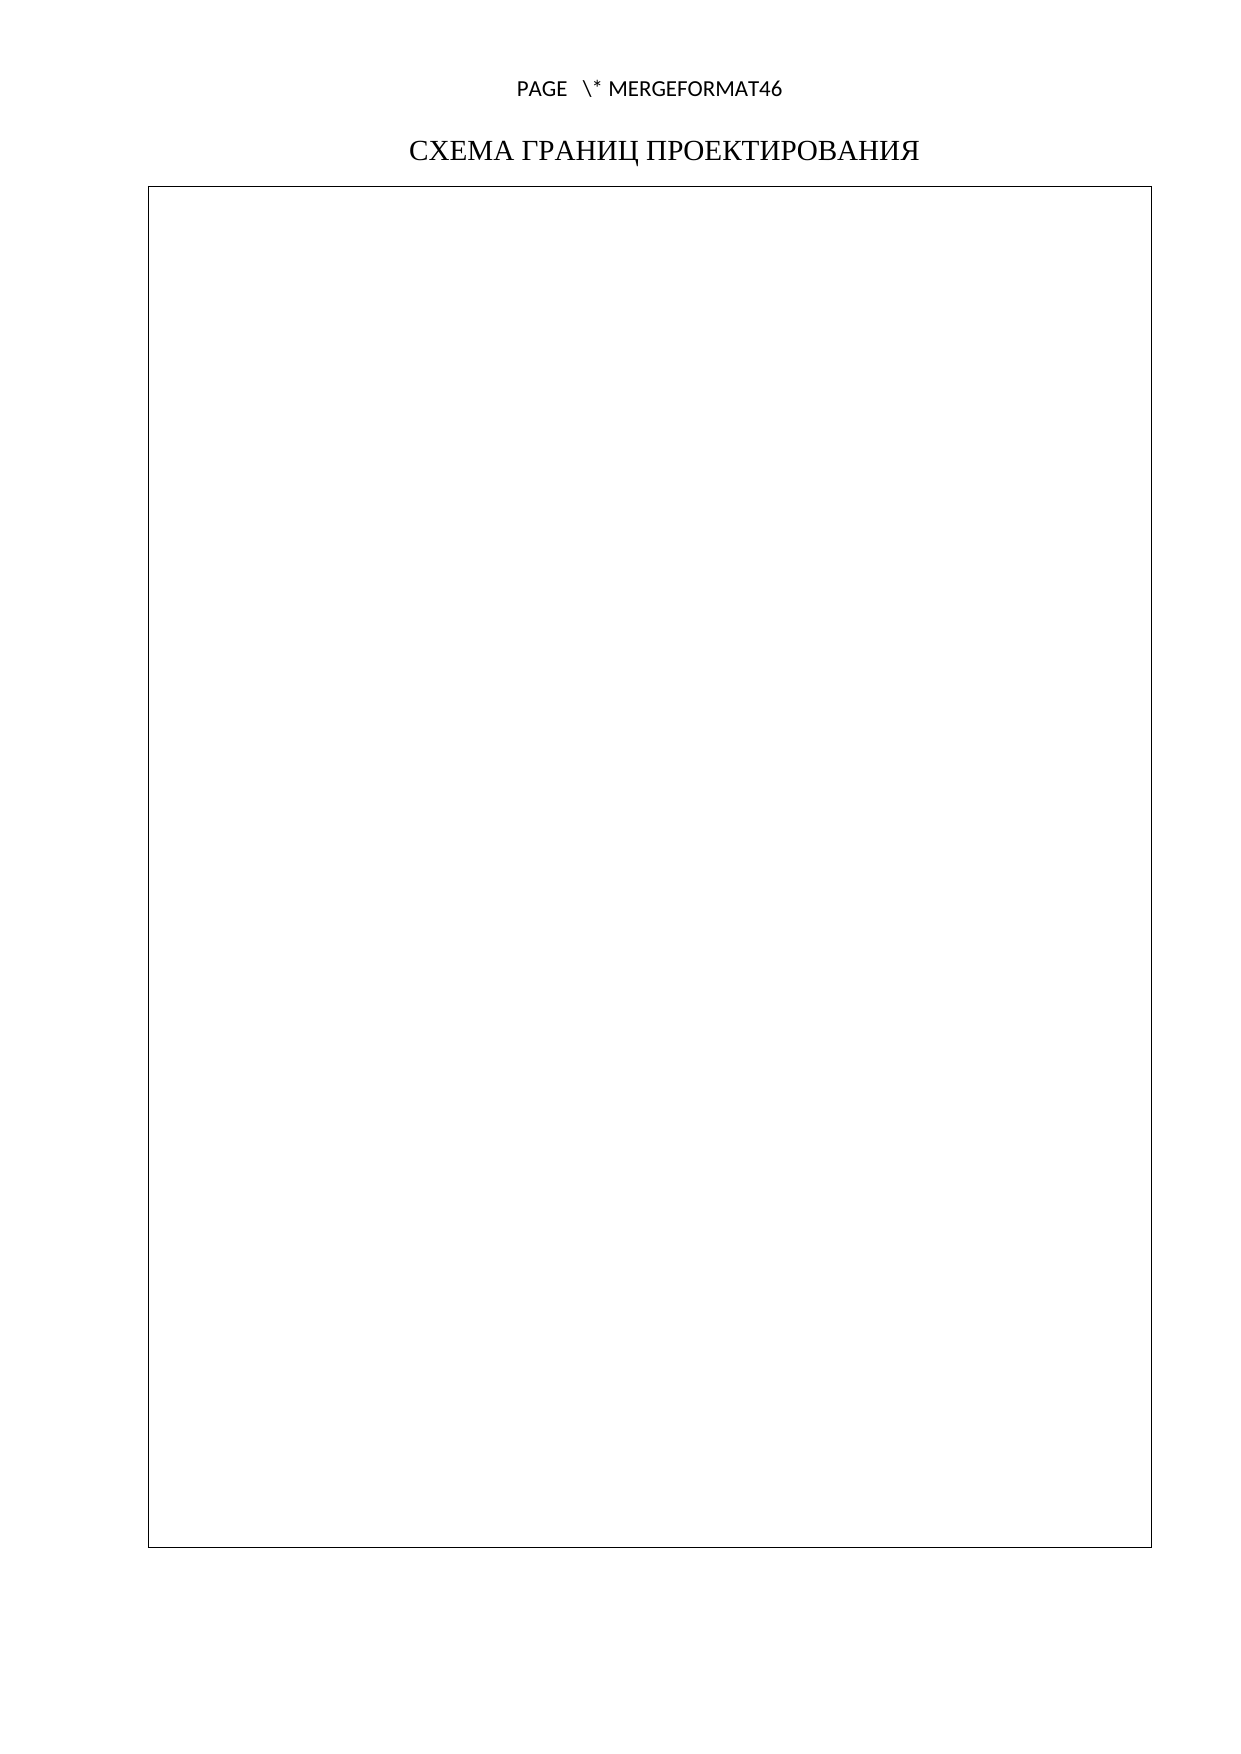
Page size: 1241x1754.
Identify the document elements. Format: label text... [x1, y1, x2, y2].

table_header [149, 187, 1151, 1547]
text СХЕМА ГРАНИЦ ПРОЕКТИРОВАНИЯ [148, 133, 1181, 166]
